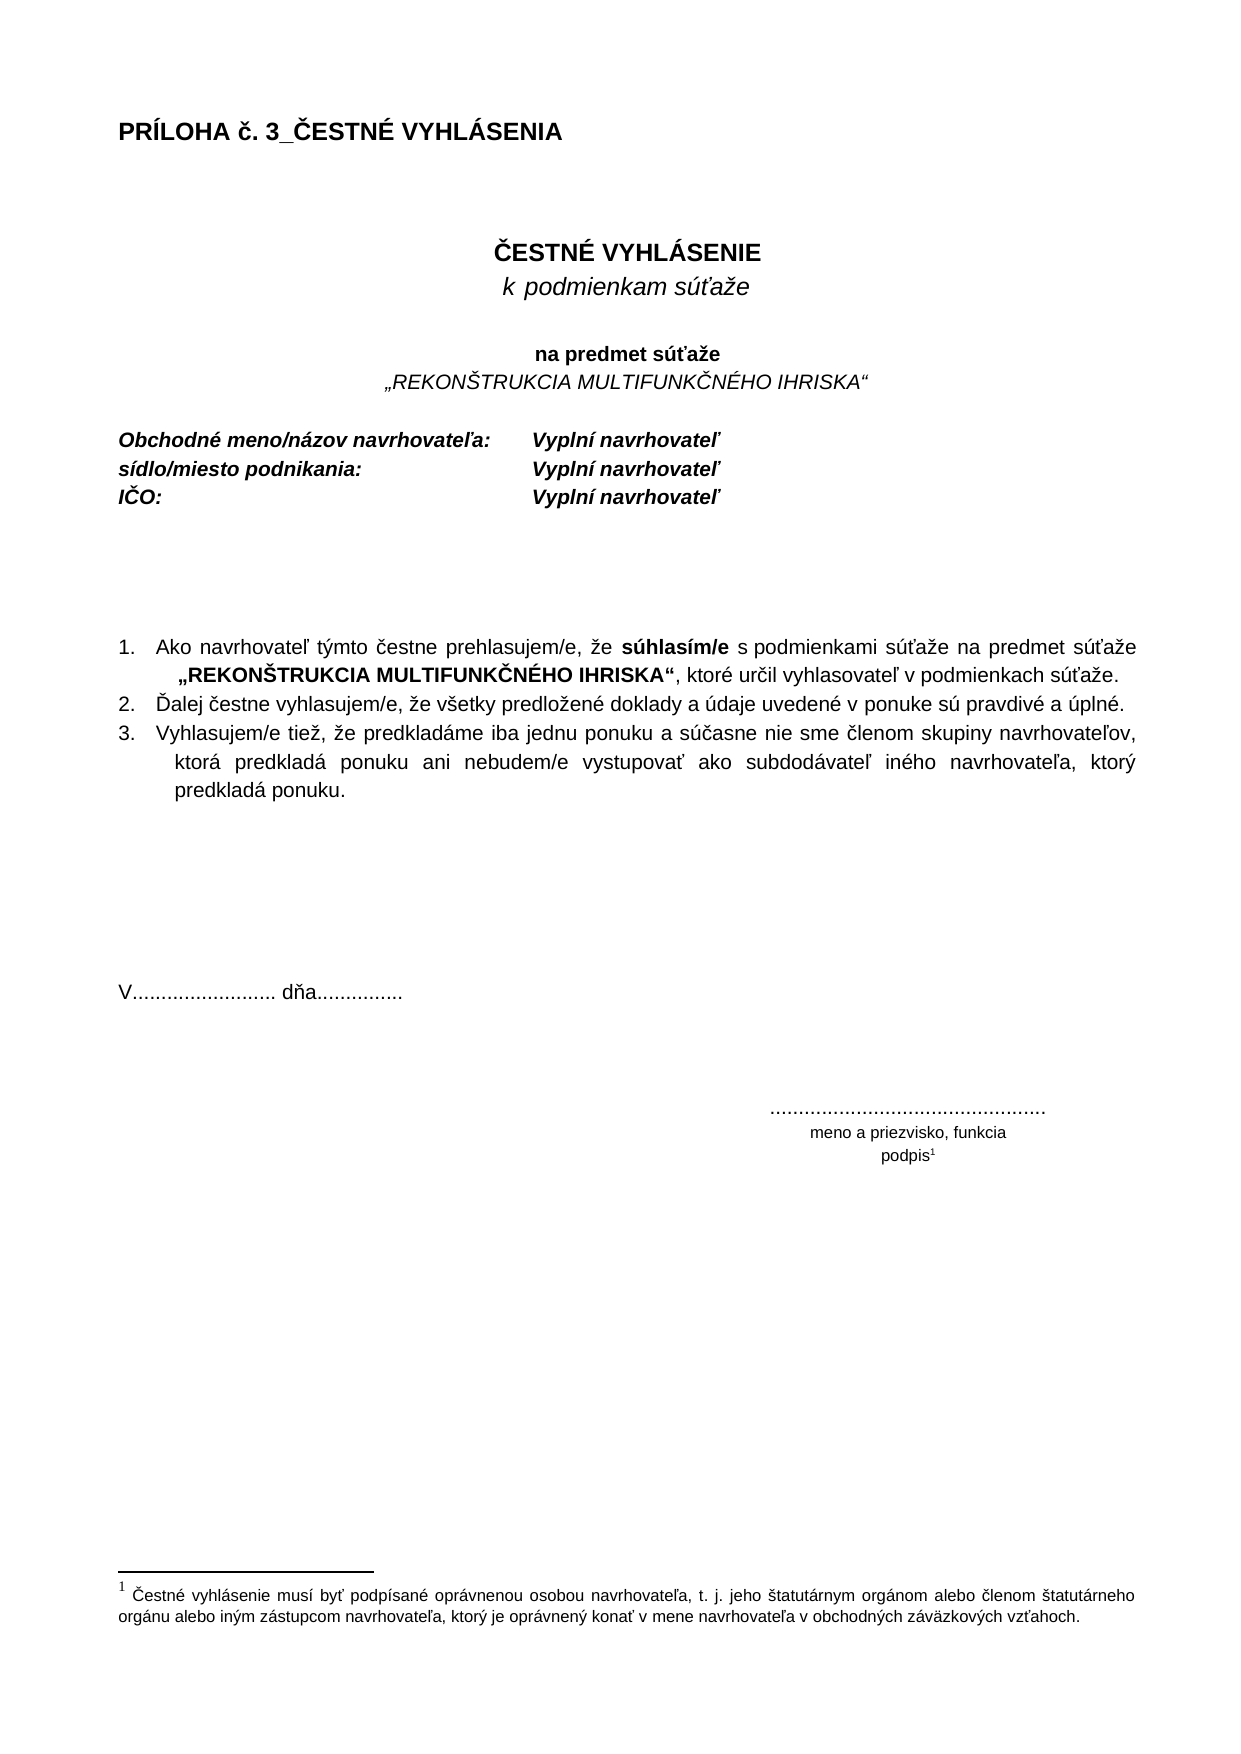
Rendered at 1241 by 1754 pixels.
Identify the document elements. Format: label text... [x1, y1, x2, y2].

list Ďalej čestne vyhlasujem/e, že všetky predložené doklady a údaje uvedené v ponuke sú pravdivé a úplné. [118, 692, 1137, 716]
text sídlo/miesto podnikania: Vyplní navrhovateľ [118, 456, 1137, 480]
list Ako navrhovateľ týmto čestne prehlasujem/e, že súhlasím/e s podmienkami súťaže na predmet súťaže „REKONŠTRUKCIA MULTIFUNKČNÉHO IHRISKA“, ktoré určil vyhlasovateľ v podmienkach súťaže. [118, 634, 1137, 687]
text ČESTNÉ VYHLÁSENIE [118, 238, 1137, 267]
text ................................................ [679, 1094, 1137, 1118]
list Príloha č. 3_ČestnÉ vyhláseniA [118, 117, 1137, 146]
text meno a priezvisko, funkcia [679, 1123, 1137, 1142]
list Vyhlasujem/e tiež, že predkladáme iba jednu ponuku a súčasne nie sme členom skupiny navrhovateľov, ktorá predkladá ponuku ani nebudem/e vystupovať ako subdodávateľ iného navrhovateľa, ktorý predkladá ponuku. [118, 721, 1137, 802]
text V......................... dňa............... [118, 979, 1137, 1003]
list „REKONŠTRUKCIA MULTIFUNKČNÉHO IHRISKA“ [118, 370, 1137, 394]
text na predmet súťaže [118, 341, 1137, 365]
text podpis1 [679, 1146, 1137, 1165]
text k podmienkam súťaže [118, 272, 1137, 301]
text Obchodné meno/názov navrhovateľa: Vyplní navrhovateľ [118, 428, 1137, 452]
text IČO: Vyplní navrhovateľ [118, 485, 1137, 509]
